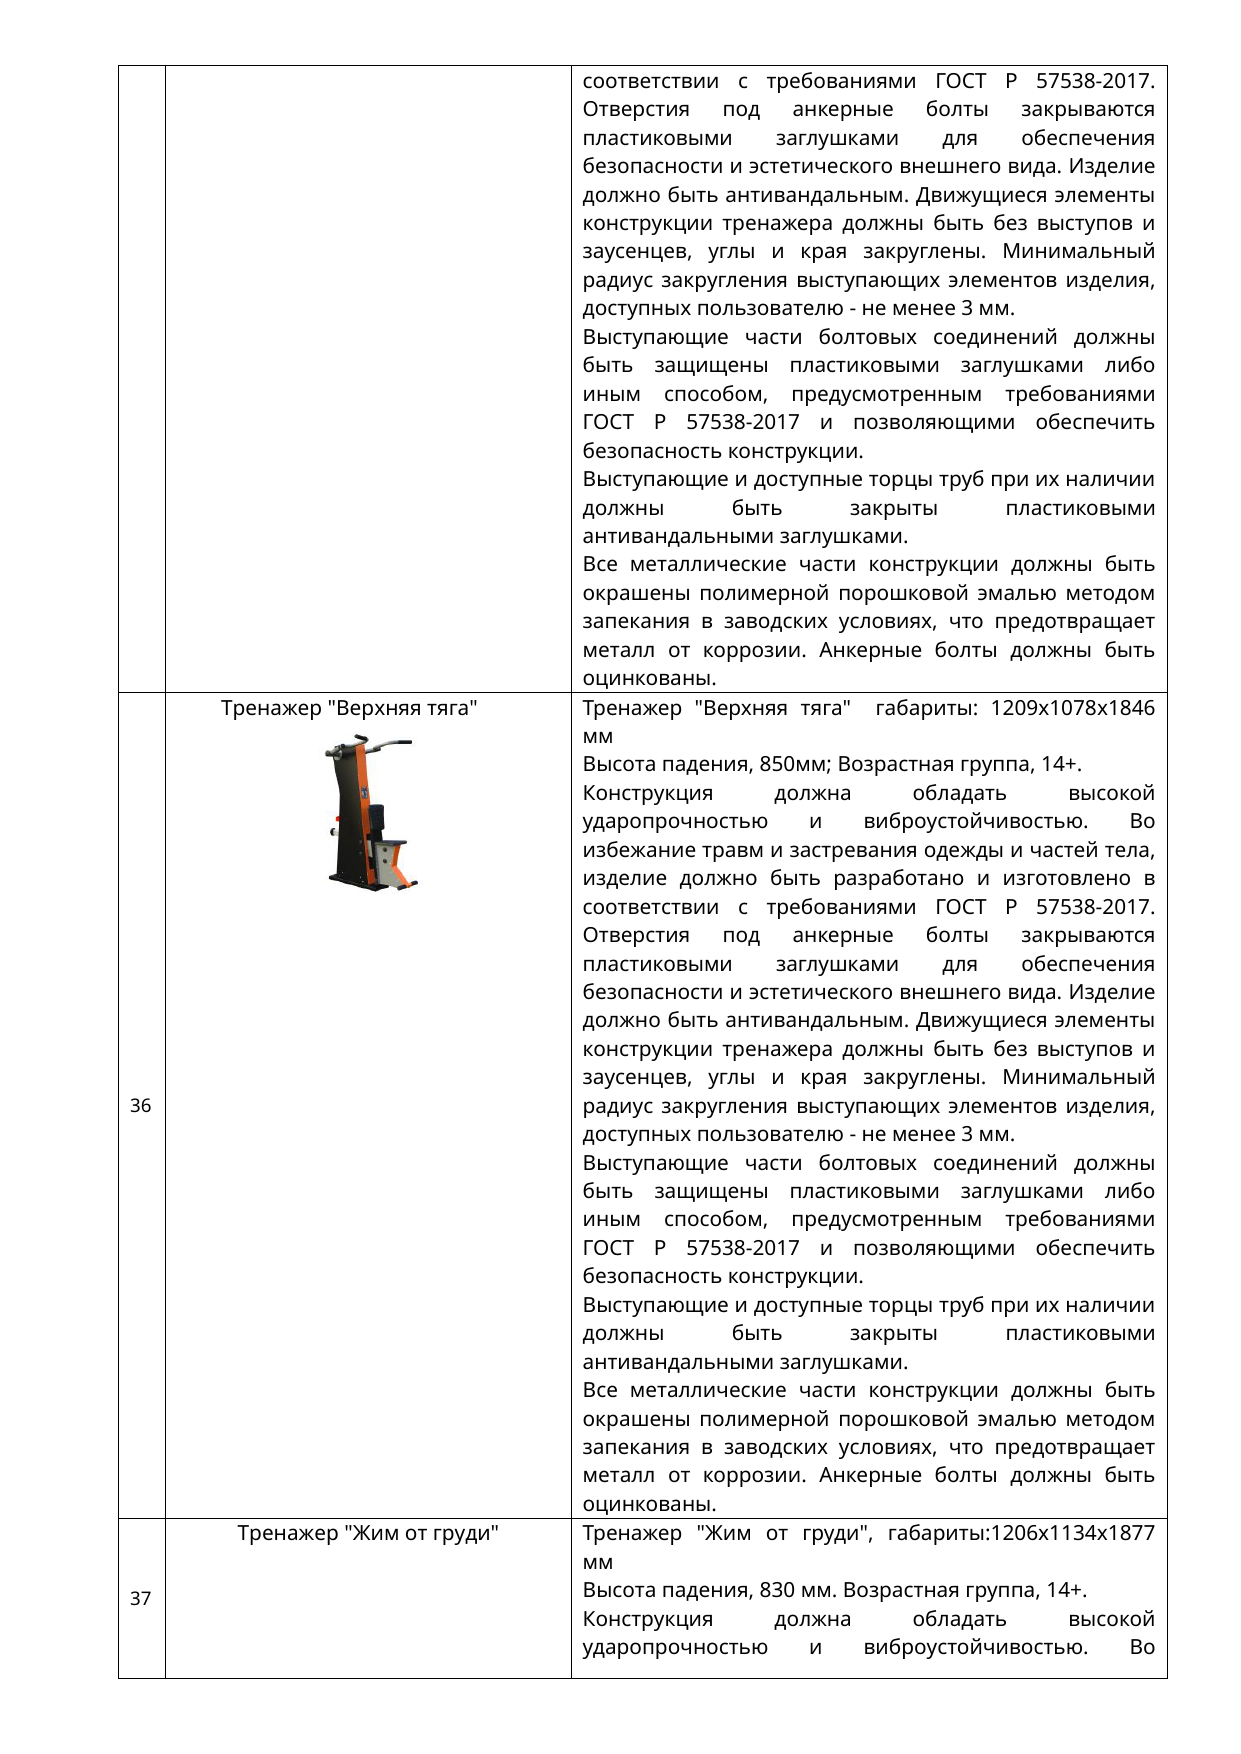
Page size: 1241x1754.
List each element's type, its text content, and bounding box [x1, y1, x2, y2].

table_cell 36 [119, 693, 165, 1517]
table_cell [166, 66, 571, 692]
table_cell 37 [119, 1519, 165, 1678]
table_cell 35 [119, 66, 165, 692]
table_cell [166, 1519, 571, 1678]
table_cell Тренажер "Верхняя тяга" габариты: 1209х1078х1846 мм Высота падения, 850мм; Возрастная группа, 14+. Конструкция должна обладать высокой ударопрочностью и виброустойчивостью. Во избежание травм и застревания одежды и частей тела, изделие должно быть разработано и изготовлено в соответствии с требованиями ГОСТ Р 57538-2017. Отверстия под анкерные болты закрываются пластиковыми заглушками для обеспечения безопасности и эстетического внешнего вида. Изделие должно быть антивандальным. Движущиеся элементы конструкции тренажера должны быть без выступов и заусенцев, углы и края закруглены. Минимальный радиус закругления выступающих элементов изделия, доступных пользователю - не менее 3 мм. Выступающие части болтовых соединений должны быть защищены пластиковыми заглушками либо иным способом, предусмотренным требованиями ГОСТ Р 57538-2017 и позволяющими обеспечить безопасность конструкции. Выступающие и доступные торцы труб при их наличии должны быть закрыты пластиковыми антивандальными заглушками. Все металлические части конструкции должны быть окрашены полимерной порошковой эмалью методом запекания в заводских условиях, что предотвращает металл от коррозии. Анкерные болты должны быть оцинкованы. [572, 693, 1167, 1517]
table_cell Тренажер "Верхняя тяга" [166, 693, 571, 1517]
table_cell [572, 1519, 1167, 1678]
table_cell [572, 66, 1167, 692]
